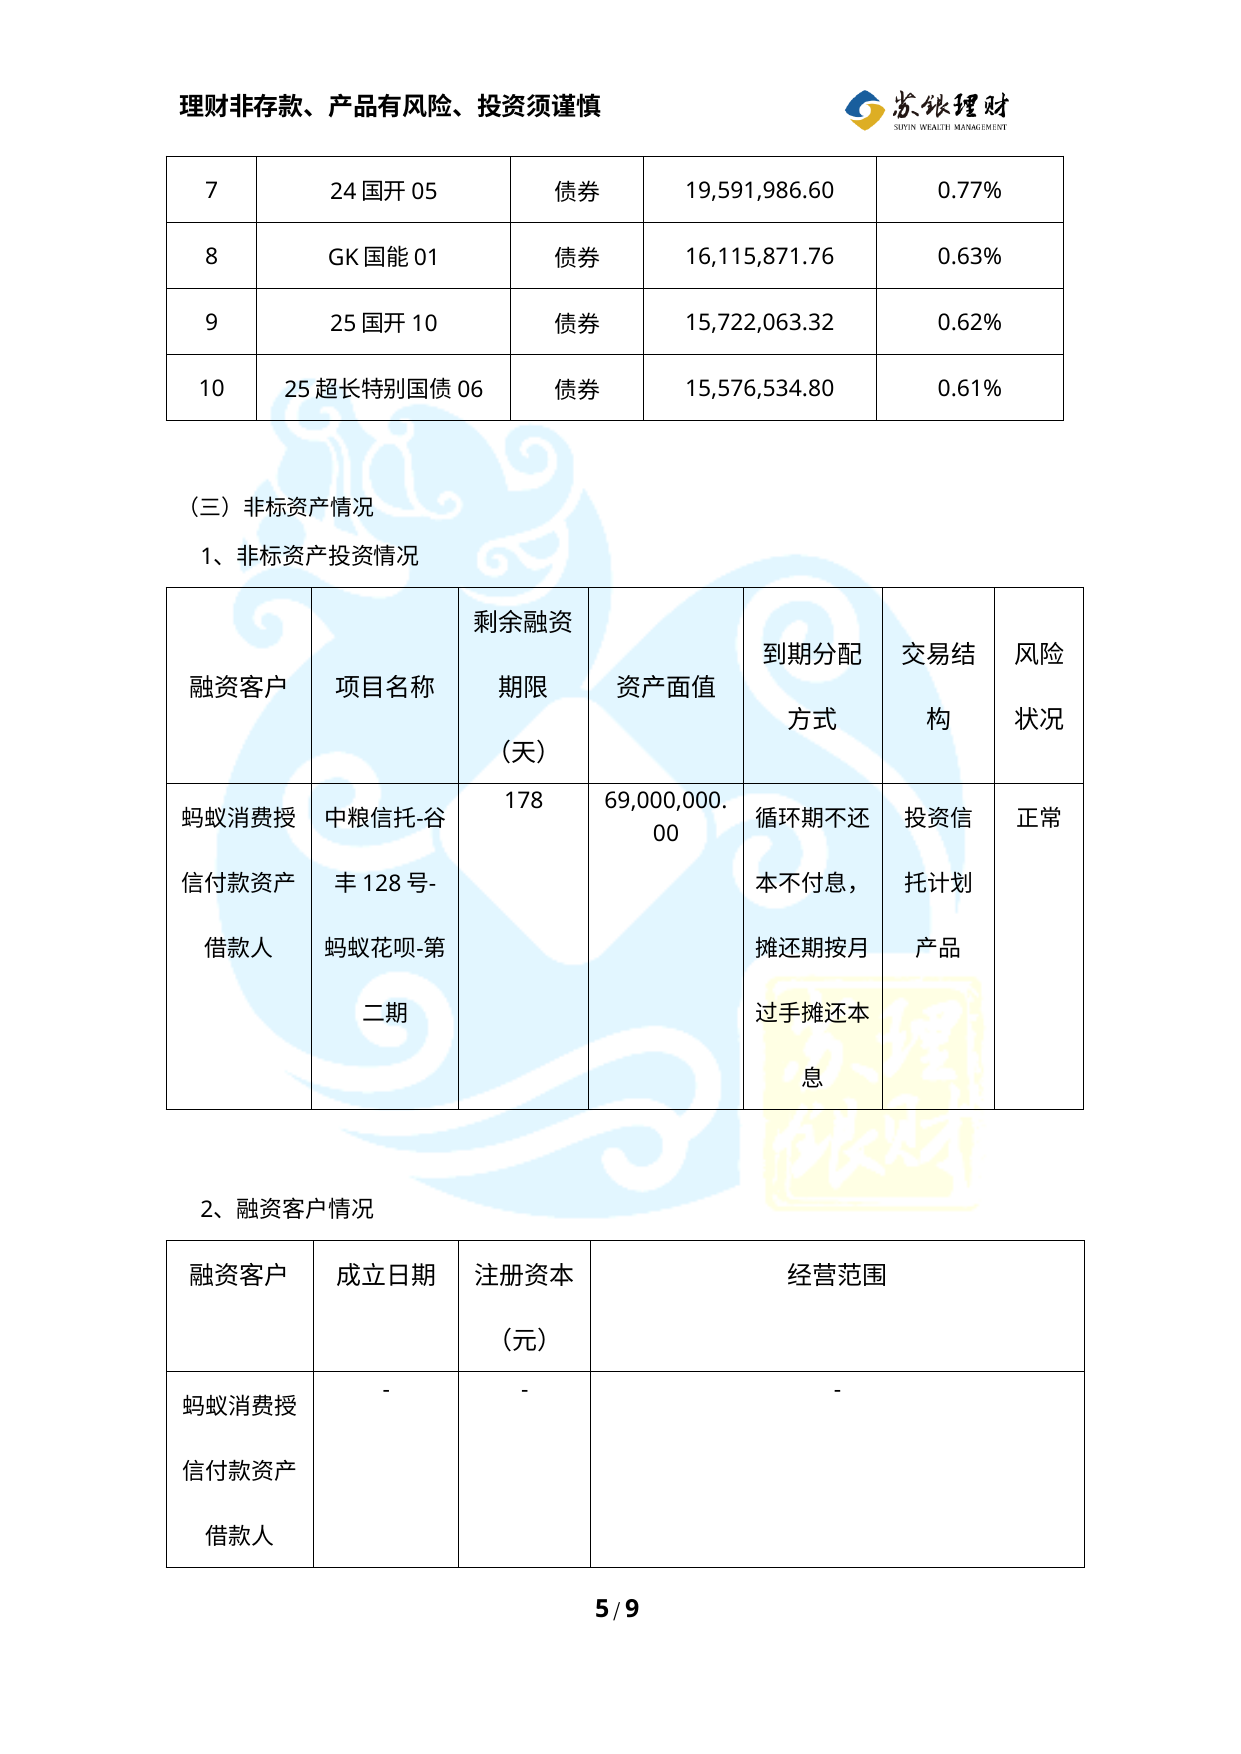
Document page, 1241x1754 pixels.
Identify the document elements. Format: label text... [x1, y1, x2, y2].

table_header 经营范围 [591, 1241, 1084, 1371]
table_cell 0.62% [877, 289, 1063, 354]
table_cell 0.63% [877, 223, 1063, 288]
table_cell - [314, 1372, 458, 1567]
table_cell - [591, 1372, 1084, 1567]
table_header 项目名称 [312, 588, 458, 783]
table_cell 9 [167, 289, 256, 354]
table_cell 16,115,871.76 [644, 223, 876, 288]
table_cell 10 [167, 355, 256, 420]
table_cell GK国能01 [257, 223, 510, 288]
table_header 融资客户 [167, 1241, 313, 1371]
subtitle 非标资产情况 [177, 489, 1053, 522]
table_header 成立日期 [314, 1241, 458, 1371]
table_cell 债券 [511, 289, 643, 354]
table_cell 中粮信托-谷丰128号-蚂蚁花呗-第二期 [312, 784, 458, 1109]
picture [820, 72, 1039, 143]
table_cell 19,591,986.60 [644, 157, 876, 222]
table_cell 债券 [511, 355, 643, 420]
table_cell 24国开05 [257, 157, 510, 222]
table_cell 0.61% [877, 355, 1063, 420]
table_cell 循环期不还本不付息，摊还期按月过手摊还本息 [744, 784, 882, 1109]
table_cell 债券 [511, 157, 643, 222]
table_cell 蚂蚁消费授信付款资产借款人 [167, 1372, 313, 1567]
text 1、非标资产投资情况 [177, 522, 1053, 587]
text 2、融资客户情况 [177, 1175, 1053, 1240]
table_cell 7 [167, 157, 256, 222]
table_header 剩余融资期限（天） [459, 588, 588, 783]
table_cell 正常 [995, 784, 1083, 1109]
table_header 注册资本（元） [459, 1241, 590, 1371]
table_header 资产面值 [589, 588, 743, 783]
table_header 交易结构 [883, 588, 994, 783]
table_cell 15,722,063.32 [644, 289, 876, 354]
table_cell 债券 [511, 223, 643, 288]
table_cell 25超长特别国债06 [257, 355, 510, 420]
table_cell 69,000,000.00 [589, 784, 743, 1109]
table_header 融资客户 [167, 588, 311, 783]
table_cell 8 [167, 223, 256, 288]
table_cell 0.77% [877, 157, 1063, 222]
table_cell 25国开10 [257, 289, 510, 354]
table_cell 15,576,534.80 [644, 355, 876, 420]
table_cell 178 [459, 784, 588, 1109]
table_header 到期分配方式 [744, 588, 882, 783]
table_header 风险状况 [995, 588, 1083, 783]
table_cell 投资信托计划产品 [883, 784, 994, 1109]
table_cell 蚂蚁消费授信付款资产借款人 [167, 784, 311, 1109]
table_cell - [459, 1372, 590, 1567]
